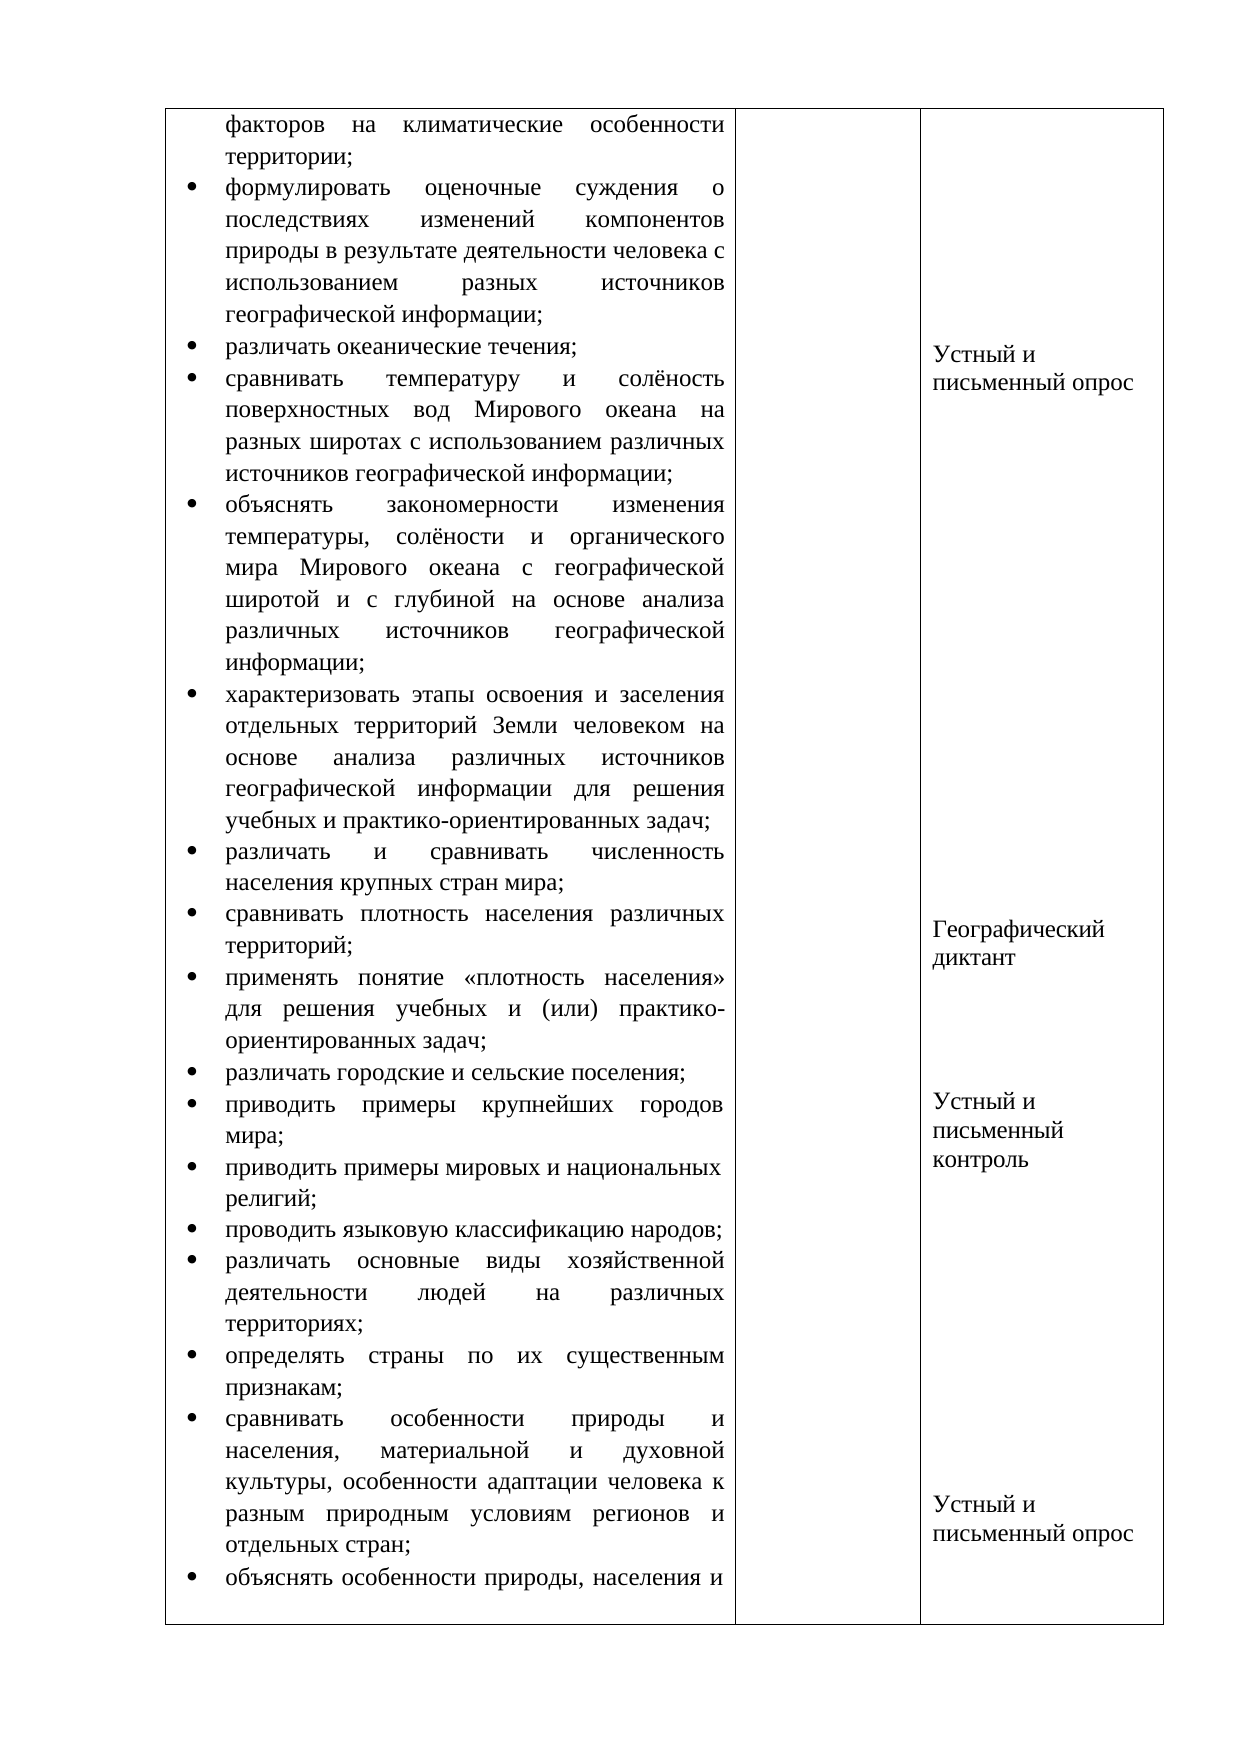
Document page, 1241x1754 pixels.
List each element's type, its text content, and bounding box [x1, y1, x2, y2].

table_header факторов на климатические особенности территории; формулировать оценочные суждения о последствиях изменений компонентов природы в результате деятельности человека с использованием разных источников географической информации; различать океанические течения; сравнивать температуру и солёность поверхностных вод Мирового океана на разных широтах с использованием различных источников географической информации; объяснять закономерности изменения температуры, солёности и органического мира Мирового океана с географической широтой и с глубиной на основе анализа различных источников географической информации; характеризовать этапы освоения и заселения отдельных территорий Земли человеком на основе анализа различных источников географической информации для решения учебных и практико-ориентированных задач; различать и сравнивать численность населения крупных стран мира; сравнивать плотность населения различных территорий; применять понятие «плотность населения» для решения учебных и (или) практико- ориентированных задач; различать городские и сельские поселения; приводить примеры крупнейших городов мира; приводить примеры мировых и национальных религий; проводить языковую классификацию народов; различать основные виды хозяйственной деятельности людей на различных территориях; определять страны по их существенным признакам; сравнивать особенности природы и населения, материальной и духовной культуры, особенности адаптации человека к разным природным условиям регионов и отдельных стран; объяснять особенности природы, населения и [166, 109, 735, 1624]
table_header [736, 109, 920, 1624]
table_header Устный и письменный опрос Географический диктант Устный и письменный контроль Устный и письменный опрос [921, 109, 1163, 1624]
